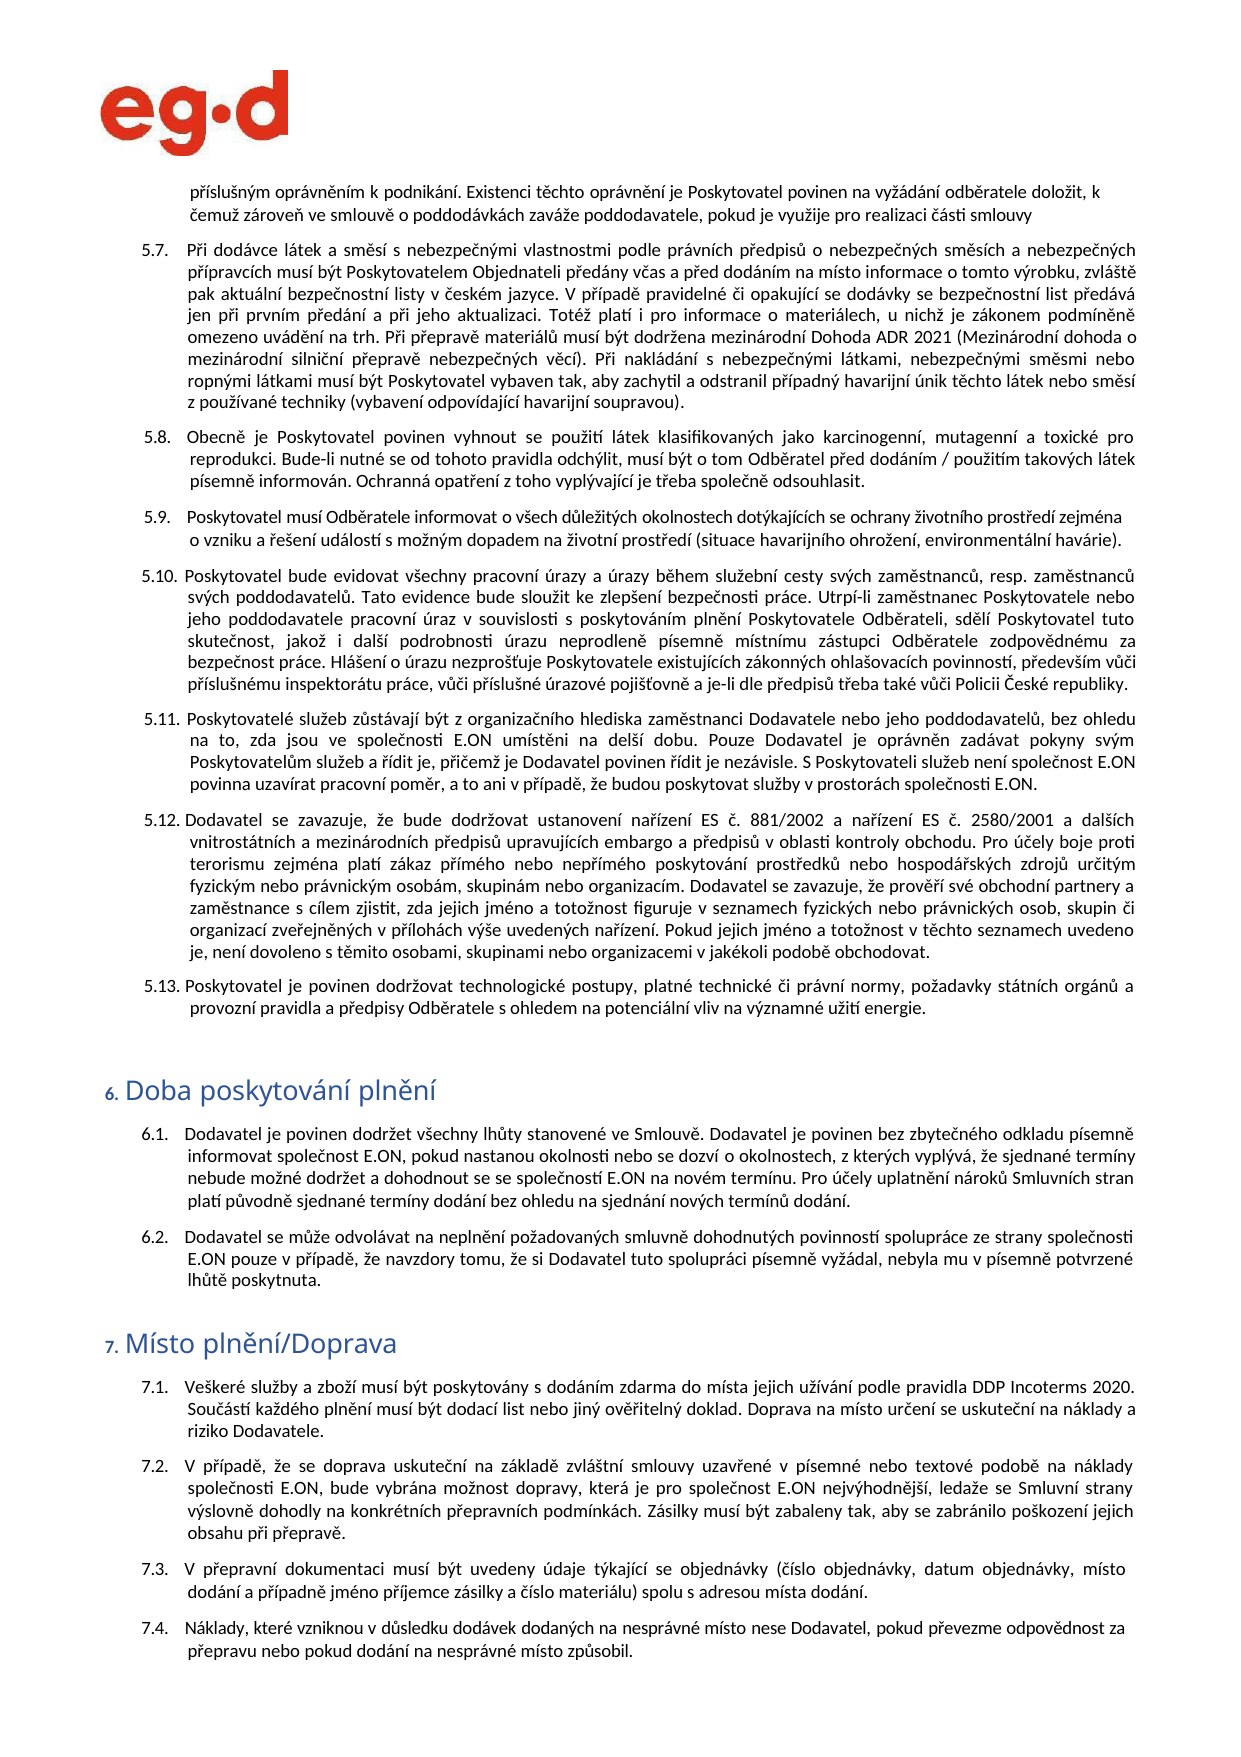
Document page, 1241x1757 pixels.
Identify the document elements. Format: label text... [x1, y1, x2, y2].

list Poskytovatel musí Odběratele informovat o všech důležitých okolnostech dotýkajících se ochrany životního prostředí zejména o vzniku a řešení událostí s možným dopadem na životní prostředí (situace havarijního ohrožení, environmentální havárie). [143, 505, 1123, 551]
list Při dodávce látek a směsí s nebezpečnými vlastnostmi podle právních předpisů o nebezpečných směsích a nebezpečných přípravcích musí být Poskytovatelem Objednateli předány včas a před dodáním na místo informace o tomto výrobku, zvláště pak aktuální bezpečnostní listy v českém jazyce. V případě pravidelné či opakující se dodávky se bezpečnostní list předává jen při prvním předání a při jeho aktualizaci. Totéž platí i pro informace o materiálech, u nichž je zákonem podmíněně omezeno uvádění na trh. Při přepravě materiálů musí být dodržena mezinárodní Dohoda ADR 2021 (Mezinárodní dohoda o mezinárodní silniční přepravě nebezpečných věcí). Při nakládání s nebezpečnými látkami, nebezpečnými směsmi nebo ropnými látkami musí být Poskytovatel vybaven tak, aby zachytil a odstranil případný havarijní únik těchto látek nebo směsí z používané techniky (vybavení odpovídající havarijní soupravou). [141, 239, 1137, 413]
text příslušným oprávněním k podnikání. Existenci těchto oprávnění je Poskytovatel povinen na vyžádání odběratele doložit, k [189, 181, 1163, 203]
list Poskytovatel je povinen dodržovat technologické postupy, platné technické či právní normy, požadavky státních orgánů a provozní pravidla a předpisy Odběratele s ohledem na potenciální vliv na významné užití energie. [144, 975, 1135, 1019]
text čemuž zároveň ve smlouvě o poddodávkách zaváže poddodavatele, pokud je využije pro realizaci části smlouvy [189, 203, 1163, 226]
list Obecně je Poskytovatel povinen vyhnout se použití látek klasifikovaných jako karcinogenní, mutagenní a toxické pro reprodukci. Bude-li nutné se od tohoto pravidla odchýlit, musí být o tom Odběratel před dodáním / použitím takových látek písemně informován. Ochranná opatření z toho vyplývající je třeba společně odsouhlasit. [144, 427, 1136, 492]
subtitle Místo plnění/Doprava [104, 1325, 1163, 1362]
subtitle Doba poskytování plnění [104, 1071, 1163, 1108]
list Dodavatel je povinen dodržet všechny lhůty stanovené ve Smlouvě. Dodavatel je povinen bez zbytečného odkladu písemně informovat společnost E.ON, pokud nastanou okolnosti nebo se dozví o okolnostech, z kterých vyplývá, že sjednané termíny nebude možné dodržet a dohodnout se se společností E.ON na novém termínu. Pro účely uplatnění nároků Smluvních stran platí původně sjednané termíny dodání bez ohledu na sjednání nových termínů dodání. [141, 1122, 1136, 1212]
picture [100, 70, 288, 156]
list V případě, že se doprava uskuteční na základě zvláštní smlouvy uzavřené v písemné nebo textové podobě na náklady společnosti E.ON, bude vybrána možnost dopravy, která je pro společnost E.ON nejvýhodnější, ledaže se Smluvní strany výslovně dohodly na konkrétních přepravních podmínkách. Zásilky musí být zabaleny tak, aby se zabránilo poškození jejich obsahu při přepravě. [141, 1454, 1135, 1544]
list Veškeré služby a zboží musí být poskytovány s dodáním zdarma do místa jejich užívání podle pravidla DDP Incoterms 2020. Součástí každého plnění musí být dodací list nebo jiný ověřitelný doklad. Doprava na místo určení se uskuteční na náklady a riziko Dodavatele. [141, 1377, 1137, 1442]
list V přepravní dokumentaci musí být uvedeny údaje týkající se objednávky (číslo objednávky, datum objednávky, místo dodání a případně jméno příjemce zásilky a číslo materiálu) spolu s adresou místa dodání. [141, 1558, 1127, 1603]
list Poskytovatelé služeb zůstávají být z organizačního hlediska zaměstnanci Dodavatele nebo jeho poddodavatelů, bez ohledu na to, zda jsou ve společnosti E.ON umístěni na delší dobu. Pouze Dodavatel je oprávněn zadávat pokyny svým Poskytovatelům služeb a řídit je, přičemž je Dodavatel povinen řídit je nezávisle. S Poskytovateli služeb není společnost E.ON povinna uzavírat pracovní poměr, a to ani v případě, že budou poskytovat služby v prostorách společnosti E.ON. [144, 708, 1136, 795]
list Dodavatel se může odvolávat na neplnění požadovaných smluvně dohodnutých povinností spolupráce ze strany společnosti E.ON pouze v případě, že navzdory tomu, že si Dodavatel tuto spolupráci písemně vyžádal, nebyla mu v písemně potvrzené lhůtě poskytnuta. [141, 1226, 1135, 1291]
list Náklady, které vzniknou v důsledku dodávek dodaných na nesprávné místo nese Dodavatel, pokud převezme odpovědnost za [141, 1616, 1163, 1639]
text přepravu nebo pokud dodání na nesprávné místo způsobil. [187, 1639, 1163, 1662]
list Dodavatel se zavazuje, že bude dodržovat ustanovení nařízení ES č. 881/2002 a nařízení ES č. 2580/2001 a dalších vnitrostátních a mezinárodních předpisů upravujících embargo a předpisů v oblasti kontroly obchodu. Pro účely boje proti terorismu zejména platí zákaz přímého nebo nepřímého poskytování prostředků nebo hospodářských zdrojů určitým fyzickým nebo právnickým osobám, skupinám nebo organizacím. Dodavatel se zavazuje, že prověří své obchodní partnery a zaměstnance s cílem zjistit, zda jejich jméno a totožnost figuruje v seznamech fyzických nebo právnických osob, skupin či organizací zveřejněných v přílohách výše uvedených nařízení. Pokud jejich jméno a totožnost v těchto seznamech uvedeno je, není dovoleno s těmito osobami, skupinami nebo organizacemi v jakékoli podobě obchodovat. [144, 809, 1136, 963]
list Poskytovatel bude evidovat všechny pracovní úrazy a úrazy během služební cesty svých zaměstnanců, resp. zaměstnanců svých poddodavatelů. Tato evidence bude sloužit ke zlepšení bezpečnosti práce. Utrpí-li zaměstnanec Poskytovatele nebo jeho poddodavatele pracovní úraz v souvislosti s poskytováním plnění Poskytovatele Odběrateli, sdělí Poskytovatel tuto skutečnost, jakož i další podrobnosti úrazu neprodleně písemně místnímu zástupci Odběratele zodpovědnému za bezpečnost práce. Hlášení o úrazu nezprošťuje Poskytovatele existujících zákonných ohlašovacích povinností, především vůči příslušnému inspektorátu práce, vůči příslušné úrazové pojišťovně a je-li dle předpisů třeba také vůči Policii České republiky. [141, 564, 1136, 695]
